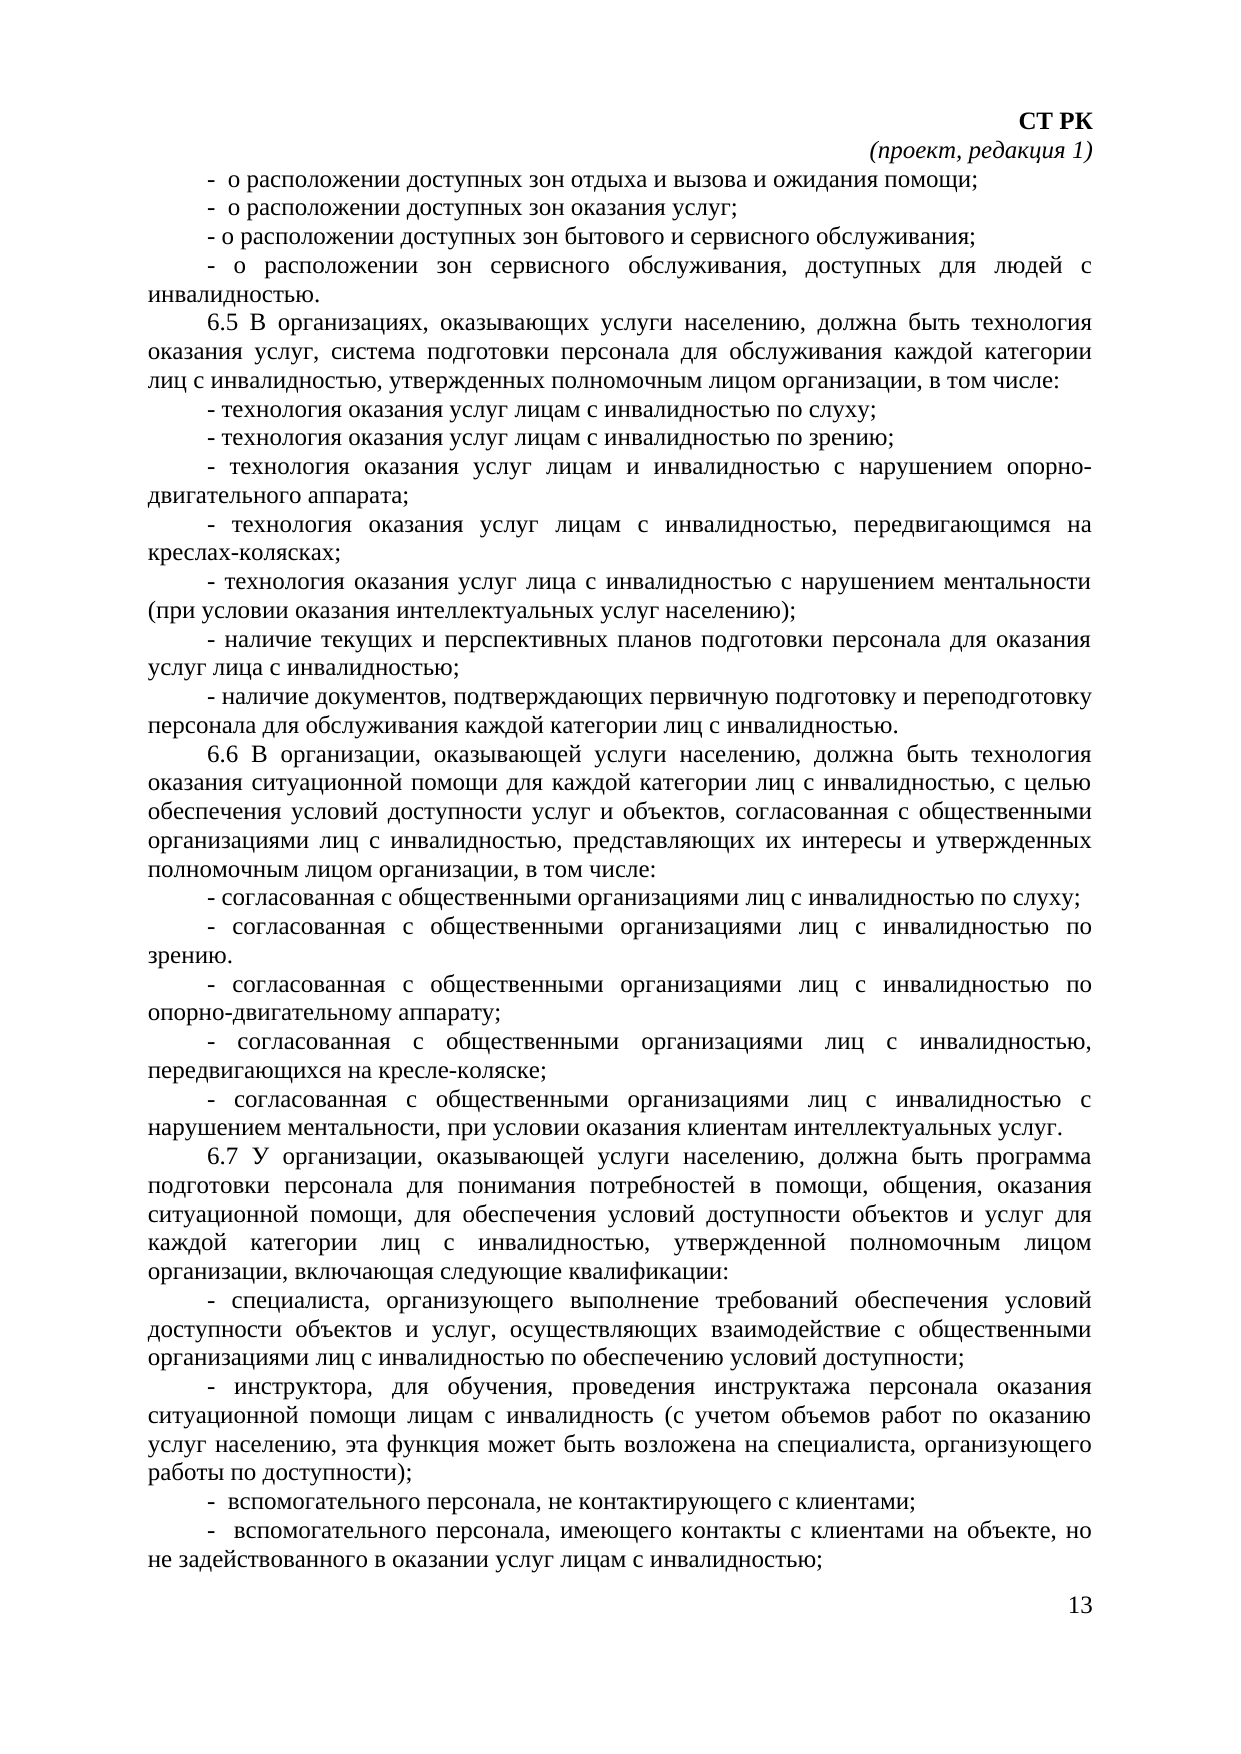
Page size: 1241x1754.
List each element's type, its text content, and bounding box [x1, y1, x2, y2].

text - о расположении доступных зон бытового и сервисного обслуживания; [148, 221, 1092, 250]
text - о расположении доступных зон оказания услуг; [148, 192, 1092, 221]
text - о расположении доступных зон отдыха и вызова и ожидания помощи; [148, 164, 1092, 192]
text 6.6 В организации, оказывающей услуги населению, должна быть технология оказания ситуационной помощи для каждой категории лиц с инвалидностью, с целью обеспечения условий доступности услуг и объектов, согласованная с общественными организациями лиц с инвалидностью, представляющих их интересы и утвержденных полномочным лицом организации, в том числе: [148, 739, 1092, 882]
text - вспомогательного персонала, не контактирующего с клиентами; [148, 1486, 1092, 1515]
text - согласованная с общественными организациями лиц с инвалидностью с нарушением ментальности, при условии оказания клиентам интеллектуальных услуг. [148, 1084, 1092, 1141]
text - согласованная с общественными организациями лиц с инвалидностью по опорно-двигательному аппарату; [148, 969, 1092, 1026]
text 6.7 У организации, оказывающей услуги населению, должна быть программа подготовки персонала для понимания потребностей в помощи, общения, оказания ситуационной помощи, для обеспечения условий доступности объектов и услуг для каждой категории лиц с инвалидностью, утвержденной полномочным лицом организации, включающая следующие квалификации: [148, 1141, 1092, 1285]
text - согласованная с общественными организациями лиц с инвалидностью по слуху; [148, 882, 1092, 911]
text - наличие текущих и перспективных планов подготовки персонала для оказания услуг лица с инвалидностью; [148, 624, 1092, 681]
text - специалиста, организующего выполнение требований обеспечения условий доступности объектов и услуг, осуществляющих взаимодействие с общественными организациями лиц с инвалидностью по обеспечению условий доступности; [148, 1285, 1092, 1371]
text - инструктора, для обучения, проведения инструктажа персонала оказания ситуационной помощи лицам с инвалидность (с учетом объемов работ по оказанию услуг населению, эта функция может быть возложена на специалиста, организующего работы по доступности); [148, 1371, 1092, 1486]
text - согласованная с общественными организациями лиц с инвалидностью по зрению. [148, 911, 1092, 969]
text - технология оказания услуг лицам с инвалидностью, передвигающимся на креслах-колясках; [148, 509, 1092, 566]
text - технология оказания услуг лицам с инвалидностью по зрению; [148, 422, 1092, 451]
text - технология оказания услуг лица с инвалидностью с нарушением ментальности (при условии оказания интеллектуальных услуг населению); [148, 566, 1092, 624]
text 6.5 В организациях, оказывающих услуги населению, должна быть технология оказания услуг, система подготовки персонала для обслуживания каждой категории лиц с инвалидностью, утвержденных полномочным лицом организации, в том числе: [148, 307, 1092, 394]
text - вспомогательного персонала, имеющего контакты с клиентами на объекте, но не задействованного в оказании услуг лицам с инвалидностью; [148, 1515, 1092, 1572]
text - наличие документов, подтверждающих первичную подготовку и переподготовку персонала для обслуживания каждой категории лиц с инвалидностью. [148, 681, 1092, 739]
text - согласованная с общественными организациями лиц с инвалидностью, передвигающихся на кресле-коляске; [148, 1026, 1092, 1084]
text - технология оказания услуг лицам с инвалидностью по слуху; [148, 394, 1092, 422]
text - о расположении зон сервисного обслуживания, доступных для людей с инвалидностью. [148, 250, 1092, 307]
text - технология оказания услуг лицам и инвалидностью с нарушением опорно-двигательного аппарата; [148, 451, 1092, 509]
